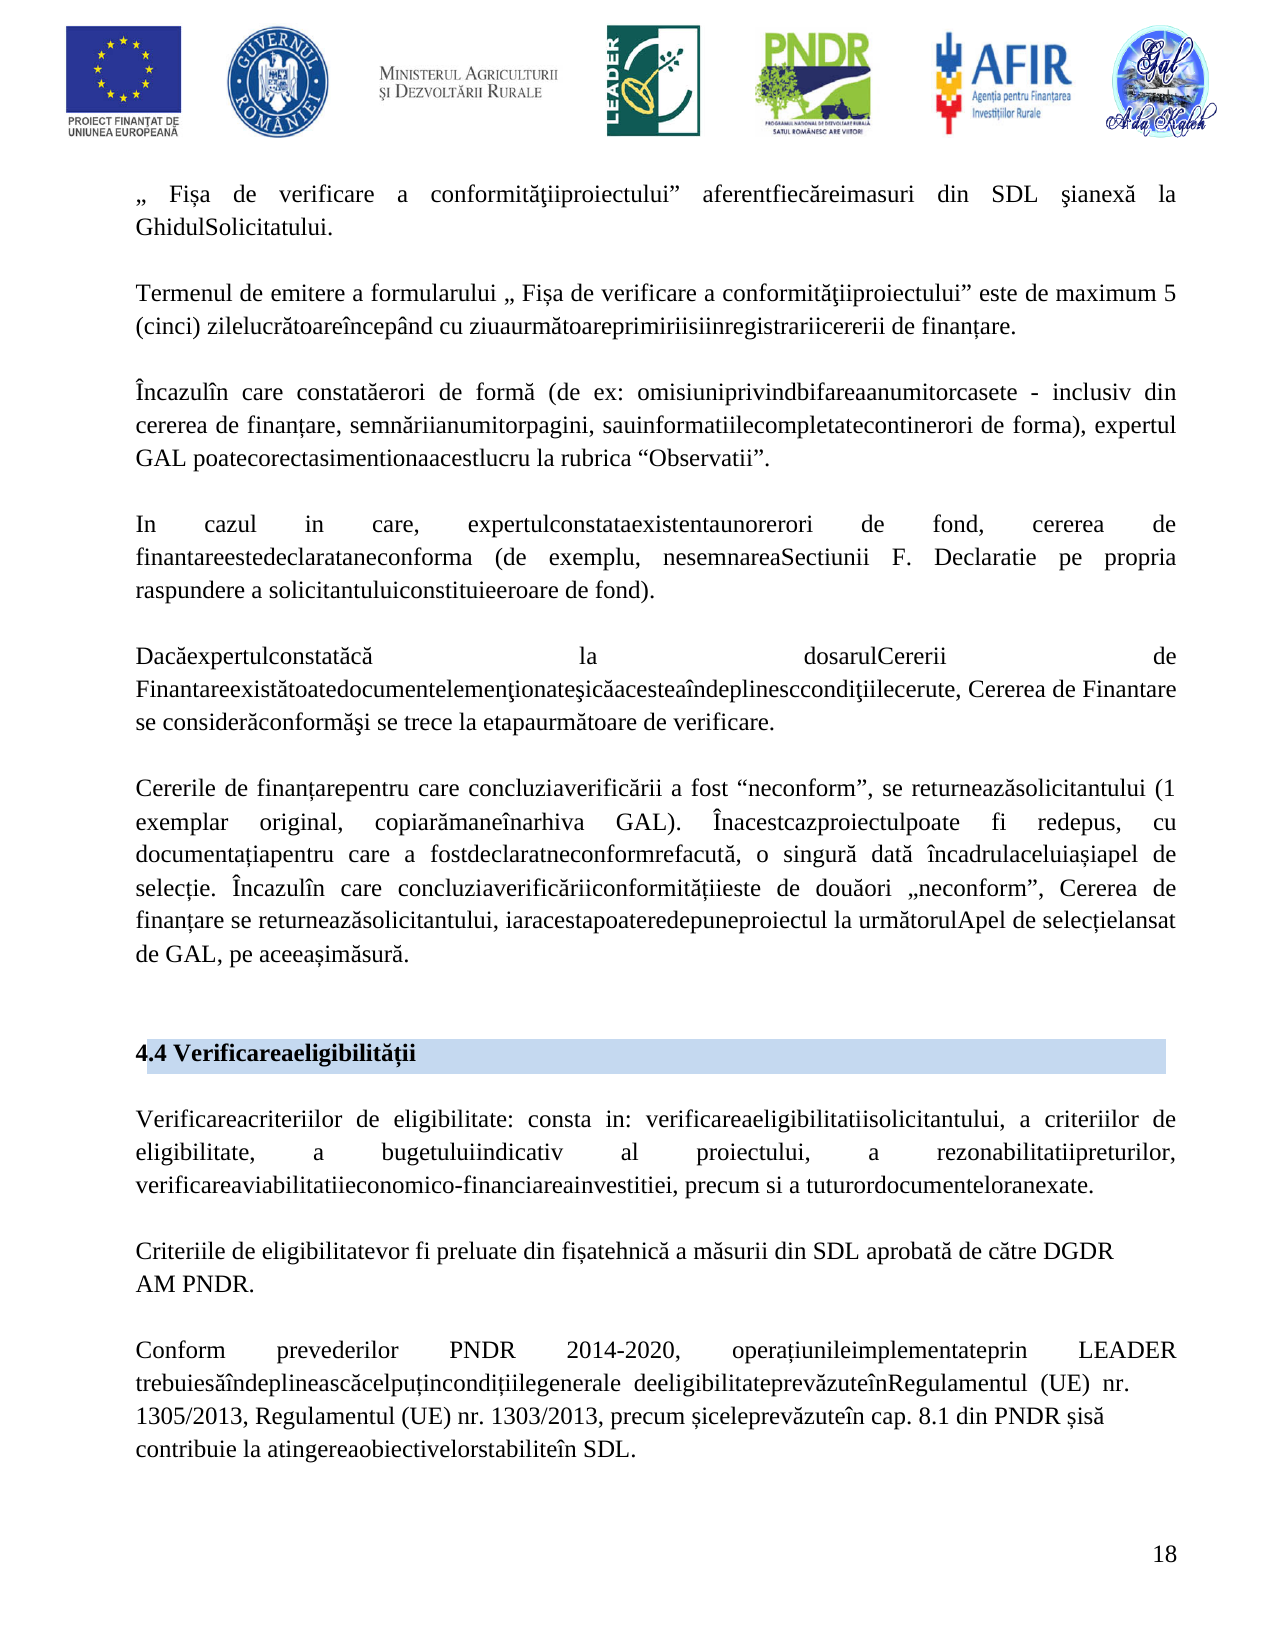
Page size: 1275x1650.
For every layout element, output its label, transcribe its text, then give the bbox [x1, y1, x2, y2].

text Conform prevederilor PNDR 2014-2020, operațiunileimplementateprin LEADER trebuiesăîndeplineascăcelpuțincondițiilegenerale deeligibilitateprevăzuteînRegulamentul (UE) nr. [135, 1335, 1177, 1397]
text Dacăexpertulconstatăcă la dosarulCererii de Finantareexistătoatedocumentelemenţionateşicăacesteaîndeplinesccondiţiilecerute, Cererea de Finantare se considerăconformăşi se trece la etapaurmătoare de verificare. [135, 641, 1177, 736]
text Verificareacriteriilor de eligibilitate: consta in: verificareaeligibilitatiisolicitantului, a criteriilor de eligibilitate, a bugetuluiindicativ al proiectului, a rezonabilitatiipreturilor, verificareaviabilitatiieconomico-financiareainvestitiei, precum si a tuturordocumenteloranexate. [135, 1104, 1177, 1198]
text In cazul in care, expertulconstataexistentaunorerori de fond, cererea de finantareestedeclarataneconforma (de exemplu, nesemnareaSectiunii F. Declaratie pe propria raspundere a solicitantuluiconstituieeroare de fond). [135, 509, 1177, 604]
text Încazulîn care constatăerori de formă (de ex: omisiuniprivindbifareaanumitorcasete - inclusiv din cererea de finanțare, semnăriianumitorpagini, sauinformatiilecompletatecontinerori de forma), expertul GAL poatecorectasimentionaacestlucru la rubrica “Observatii”. [135, 377, 1177, 472]
picture [30, 0, 1218, 138]
text AM PNDR. [135, 1269, 1177, 1298]
text Criteriile de eligibilitatevor fi preluate din fișatehnică a măsurii din SDL aprobată de către DGDR [135, 1236, 1177, 1264]
text Cererile de finanțarepentru care concluziaverificării a fost “neconform”, se returneazăsolicitantului (1 exemplar original, copiarămaneînarhiva GAL). Înacestcazproiectulpoate fi redepus, cu documentațiapentru care a fostdeclaratneconformrefacută, o singură dată încadrulaceluiașiapel de selecție. Încazulîn care concluziaverificăriiconformitățiieste de douăori „neconform”, Cererea de finanțare se returneazăsolicitantului, iaracestapoateredepuneproiectul la următorulApel de selecțielansat de GAL, pe aceeașimăsură. [135, 773, 1177, 967]
text 1305/2013, Regulamentul (UE) nr. 1303/2013, precum șiceleprevăzuteîn cap. 8.1 din PNDR șisă [135, 1401, 1177, 1430]
text „ Fișa de verificare a conformităţiiproiectului” aferentfiecăreimasuri din SDL şianexă la GhidulSolicitatului. [135, 179, 1177, 241]
text contribuie la atingereaobiectivelorstabiliteîn SDL. [135, 1434, 1177, 1463]
text 4.4 Verificareaeligibilității [135, 1038, 1177, 1066]
text Termenul de emitere a formularului „ Fișa de verificare a conformităţiiproiectului” este de maximum 5 (cinci) zilelucrătoareîncepând cu ziuaurmătoareprimiriisiinregistrariicererii de finanțare. [135, 278, 1177, 340]
